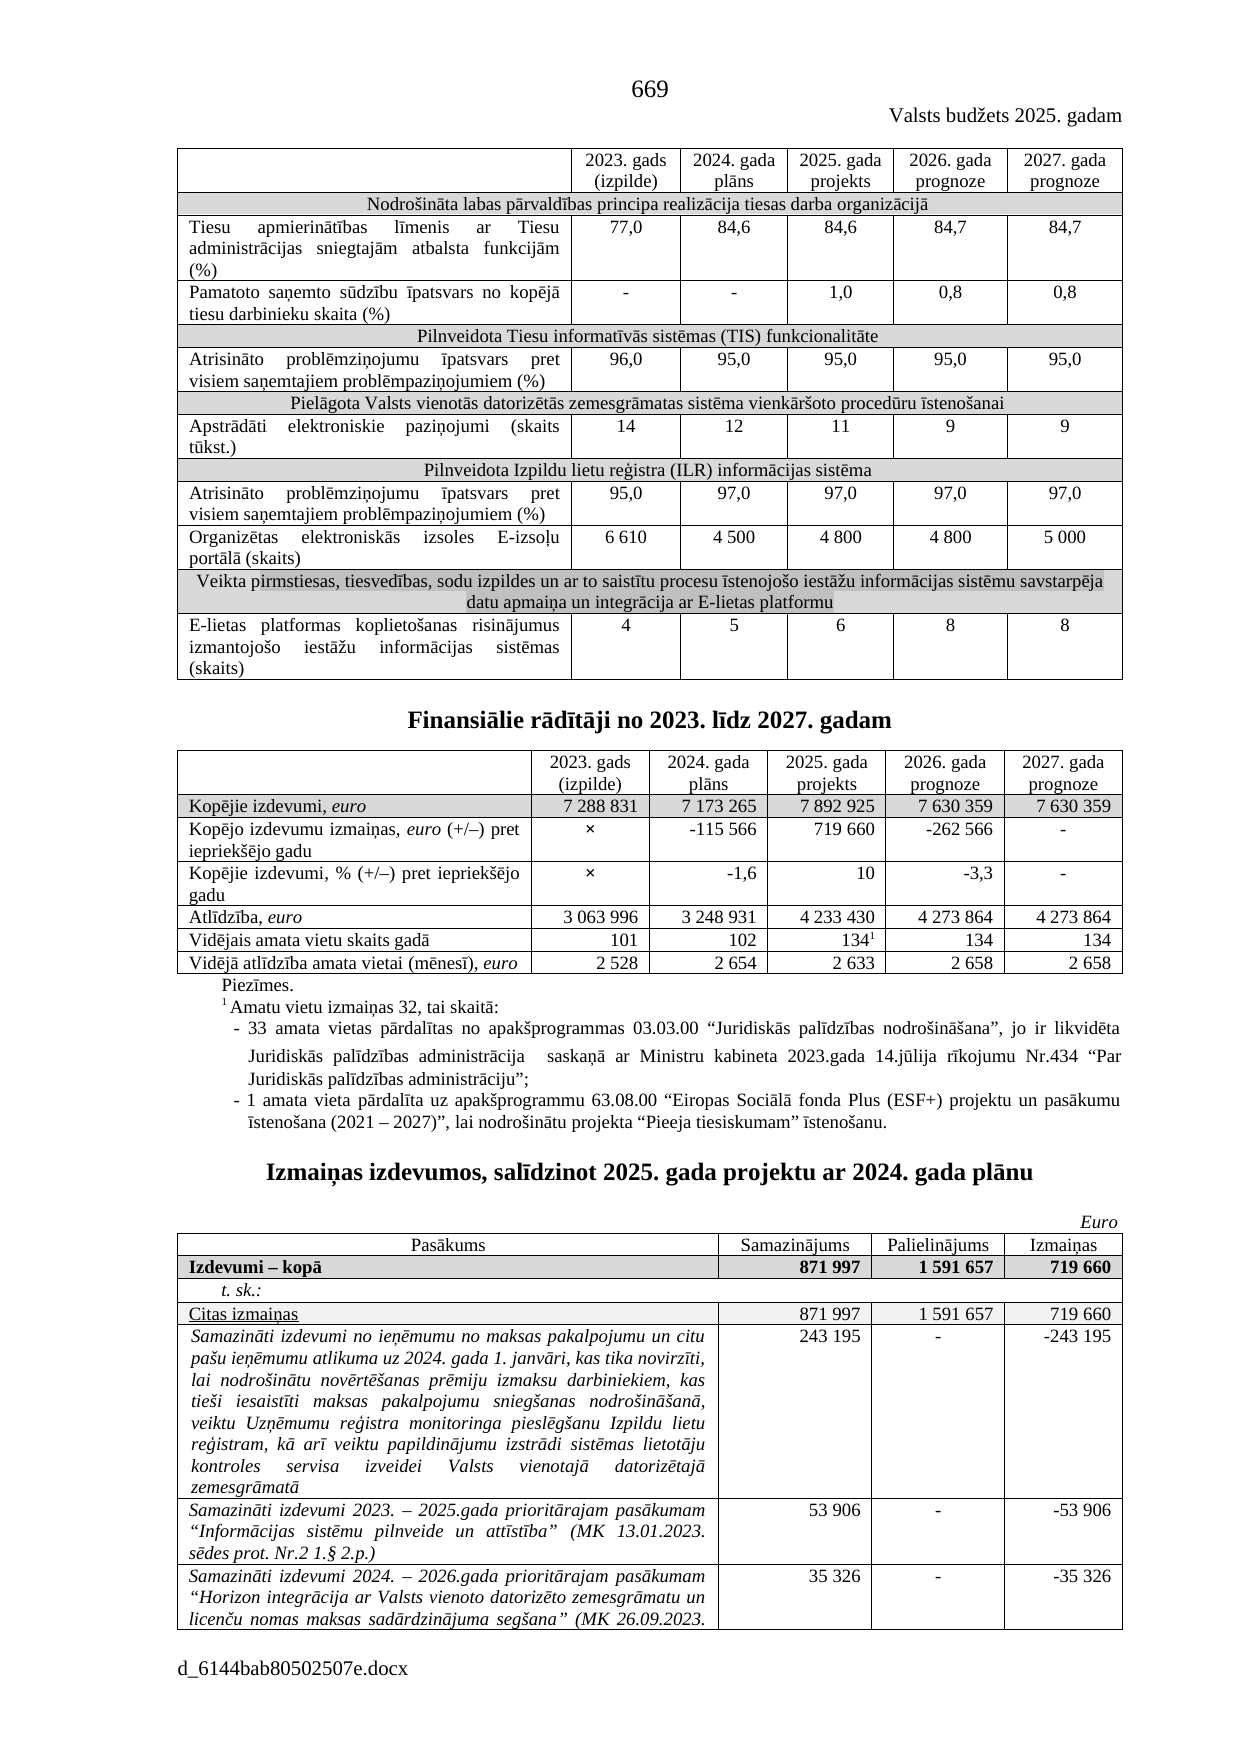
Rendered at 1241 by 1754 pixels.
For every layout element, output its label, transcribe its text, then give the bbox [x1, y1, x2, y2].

table_cell 84,7 [1008, 216, 1122, 280]
table_cell E-lietas platformas koplietošanas risinājumus izmantojošo iestāžu informācijas sistēmas (skaits) [178, 614, 571, 679]
table_cell - [1005, 862, 1122, 905]
table_header Izmaiņas [1005, 1234, 1122, 1255]
table_cell 4 800 [788, 526, 893, 569]
table_cell 97,0 [681, 482, 787, 525]
table_cell Nodrošināta labas pārvaldības principa realizācija tiesas darba organizācijā [178, 193, 1122, 214]
table_header 2025. gada projekts [768, 751, 885, 794]
table_cell 9 [894, 415, 1007, 458]
table_header Samazinājums [719, 1234, 871, 1255]
table_cell 97,0 [894, 482, 1007, 525]
table_cell Veikta pirmstiesas, tiesvedības, sodu izpildes un ar to saistītu procesu īstenojošo iestāžu informācijas sistēmu savstarpēja datu apmaiņa un integrācija ar E-lietas platformu [834, 570, 1122, 613]
table_cell 97,0 [1008, 482, 1122, 525]
table_cell 95,0 [1008, 348, 1122, 391]
table_cell 4 800 [894, 526, 1007, 569]
table_header [178, 149, 571, 192]
table_cell 4 273 864 [886, 906, 1004, 928]
table_cell × [532, 818, 649, 861]
table_cell 5 000 [1008, 526, 1122, 569]
table_cell 2 528 [532, 952, 649, 973]
table_cell Organizētas elektroniskās izsoles E-izsoļu portālā (skaits) [178, 526, 571, 569]
table_cell - [572, 281, 680, 324]
table_cell 134 [886, 929, 1004, 951]
table_cell 11 [788, 415, 893, 458]
text Finansiālie rādītāji no 2023. līdz 2027. gadam [177, 705, 1122, 733]
table_cell 134 [1005, 929, 1122, 951]
table_cell -115 566 [650, 818, 767, 861]
table_cell Atlīdzība, euro [178, 906, 531, 928]
table_cell 1341 [768, 929, 885, 951]
table_cell 101 [532, 929, 649, 951]
table_cell 3 248 931 [650, 906, 767, 928]
table_cell Atrisināto problēmziņojumu īpatsvars pret visiem saņemtajiem problēmpaziņojumiem (%) [178, 482, 571, 525]
table_cell -53 906 [1005, 1499, 1122, 1563]
table_cell -1,6 [650, 862, 767, 905]
table_cell 8 [894, 614, 1007, 679]
table_cell 3 063 996 [532, 906, 649, 928]
table_cell - [872, 1499, 1004, 1563]
table_cell 96,0 [572, 348, 680, 391]
table_header 2026. gada prognoze [886, 751, 1004, 794]
table_header 2024. gada plāns [650, 751, 767, 794]
table_cell × [532, 862, 649, 905]
table_cell Kopējo izdevumu izmaiņas, euro (+/–) pret iepriekšējo gadu [178, 818, 531, 861]
table_cell 1 591 657 [872, 1256, 1004, 1278]
table_cell 4 273 864 [1005, 906, 1122, 928]
table_cell Citas izmaiņas [178, 1303, 718, 1324]
table_cell Kopējie izdevumi, % (+/–) pret iepriekšējo gadu [178, 862, 531, 905]
table_cell 4 233 430 [768, 906, 885, 928]
table_cell 7 630 359 [886, 795, 1004, 817]
table_cell Izdevumi – kopā [178, 1256, 718, 1278]
table_cell -35 326 [1005, 1565, 1122, 1629]
text Euro [1002, 1211, 1122, 1233]
table_cell 2 658 [886, 952, 1004, 973]
table_cell - [1005, 818, 1122, 861]
table_cell 871 997 [719, 1303, 871, 1324]
table_cell 84,6 [788, 216, 893, 280]
table_cell 719 660 [1005, 1303, 1122, 1324]
table_cell 4 500 [681, 526, 787, 569]
table_cell 5 [681, 614, 787, 679]
table_cell Pilnveidota Izpildu lietu reģistra (ILR) informācijas sistēma [178, 459, 1122, 481]
table_cell 14 [572, 415, 680, 458]
table_cell -262 566 [886, 818, 1004, 861]
table_cell - [681, 281, 787, 324]
table_cell Pielāgota Valsts vienotās datorizētās zemesgrāmatas sistēma vienkāršoto procedūru īstenošanai [178, 392, 1122, 414]
table_cell 2 633 [768, 952, 885, 973]
table_cell -243 195 [1005, 1325, 1122, 1498]
table_cell - [872, 1325, 1004, 1498]
table_cell Apstrādāti elektroniskie paziņojumi (skaits tūkst.) [178, 415, 571, 458]
table_cell Pamatoto saņemto sūdzību īpatsvars no kopējā tiesu darbinieku skaita (%) [178, 281, 571, 324]
table_cell 6 610 [572, 526, 680, 569]
table_cell Samazināti izdevumi no ieņēmumu no maksas pakalpojumu un citu pašu ieņēmumu atlikuma uz 2024. gada 1. janvāri, kas tika novirzīti, lai nodrošinātu novērtēšanas prēmiju izmaksu darbiniekiem, kas tieši iesaistīti maksas pakalpojumu sniegšanas nodrošināšanā, veiktu Uzņēmumu reģistra monitoringa pieslēgšanu Izpildu lietu reģistram, kā arī veiktu papildinājumu izstrādi sistēmas lietotāju kontroles servisa izveidei Valsts vienotajā datorizētajā zemesgrāmatā [178, 1325, 718, 1498]
table_cell 77,0 [572, 216, 680, 280]
table_cell 95,0 [681, 348, 787, 391]
table_header 2027. gada prognoze [1005, 751, 1122, 794]
table_cell 84,7 [894, 216, 1007, 280]
table_cell 97,0 [788, 482, 893, 525]
table_header 2023. gads (izpilde) [532, 751, 649, 794]
table_cell 95,0 [894, 348, 1007, 391]
table_cell 243 195 [719, 1325, 871, 1498]
table_cell 7 173 265 [650, 795, 767, 817]
table_header 2027. gada prognoze [1008, 149, 1122, 192]
table_cell 84,6 [681, 216, 787, 280]
table_cell 10 [768, 862, 885, 905]
text - 33 amata vietas pārdalītas no apakšprogrammas 03.03.00 “Juridiskās palīdzības nodrošināšana”, jo ir likvidēta Juridiskās palīdzības administrācija saskaņā ar Ministru kabineta 2023.gada 14.jūlija rīkojumu Nr.434 “Par Juridiskās palīdzības administrāciju”; [233, 1017, 1122, 1089]
table_header [178, 751, 531, 794]
table_header 2026. gada prognoze [894, 149, 1007, 192]
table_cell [178, 1565, 718, 1629]
table_cell 871 997 [719, 1256, 871, 1278]
table_cell 7 288 831 [532, 795, 649, 817]
table_header 2023. gads (izpilde) [572, 149, 680, 192]
table_header Pasākums [178, 1234, 718, 1255]
table_cell Pilnveidota Tiesu informatīvās sistēmas (TIS) funkcionalitāte [178, 325, 1122, 347]
table_cell t. sk.: [178, 1279, 1122, 1302]
table_cell - [872, 1565, 1004, 1629]
table_cell -3,3 [886, 862, 1004, 905]
text 1 Amatu vietu izmaiņas 32, tai skaitā: [177, 996, 1122, 1017]
table_cell 9 [1008, 415, 1122, 458]
table_cell 95,0 [788, 348, 893, 391]
table_cell Kopējie izdevumi, euro [178, 795, 531, 817]
table_cell 719 660 [1005, 1256, 1122, 1278]
table_cell Atrisināto problēmziņojumu īpatsvars pret visiem saņemtajiem problēmpaziņojumiem (%) [178, 348, 571, 391]
table_cell 102 [650, 929, 767, 951]
table_cell 2 654 [650, 952, 767, 973]
table_cell 719 660 [768, 818, 885, 861]
table_cell 12 [681, 415, 787, 458]
table_cell 53 906 [719, 1499, 871, 1563]
table_cell 6 [788, 614, 893, 679]
table_cell 0,8 [894, 281, 1007, 324]
table_cell 1,0 [788, 281, 893, 324]
table_cell Veikta pirmstiesas, tiesvedības, sodu izpildes un ar to saistītu procesu īstenojošo iestāžu informācijas sistēmu savstarpēja datu apmaiņa un integrācija ar E-lietas platformu [178, 570, 466, 613]
table_cell Vidējā atlīdzība amata vietai (mēnesī), euro [178, 952, 531, 973]
table_cell 95,0 [572, 482, 680, 525]
table_cell 1 591 657 [872, 1303, 1004, 1324]
table_cell 35 326 [719, 1565, 871, 1629]
text - 1 amata vieta pārdalīta uz apakšprogrammu 63.08.00 “Eiropas Sociālā fonda Plus (ESF+) projektu un pasākumu īstenošana (2021 – 2027)”, lai nodrošinātu projekta “Pieeja tiesiskumam” īstenošanu. [233, 1089, 1122, 1132]
text Piezīmes. [177, 974, 1122, 996]
table_cell 7 892 925 [768, 795, 885, 817]
table_header Palielinājums [872, 1234, 1004, 1255]
table_cell Vidējais amata vietu skaits gadā [178, 929, 531, 951]
table_cell 8 [1008, 614, 1122, 679]
table_cell Tiesu apmierinātības līmenis ar Tiesu administrācijas sniegtajām atbalsta funkcijām (%) [178, 216, 571, 280]
table_cell 4 [572, 614, 680, 679]
table_header 2025. gada projekts [788, 149, 893, 192]
table_cell 0,8 [1008, 281, 1122, 324]
table_header 2024. gada plāns [681, 149, 787, 192]
text Izmaiņas izdevumos, salīdzinot 2025. gada projektu ar 2024. gada plānu [177, 1157, 1122, 1186]
table_cell Samazināti izdevumi 2023. – 2025.gada prioritārajam pasākumam “Informācijas sistēmu pilnveide un attīstība” (MK 13.01.2023. sēdes prot. Nr.2 1.§ 2.p.) [178, 1499, 718, 1563]
table_cell 2 658 [1005, 952, 1122, 973]
table_cell 7 630 359 [1005, 795, 1122, 817]
